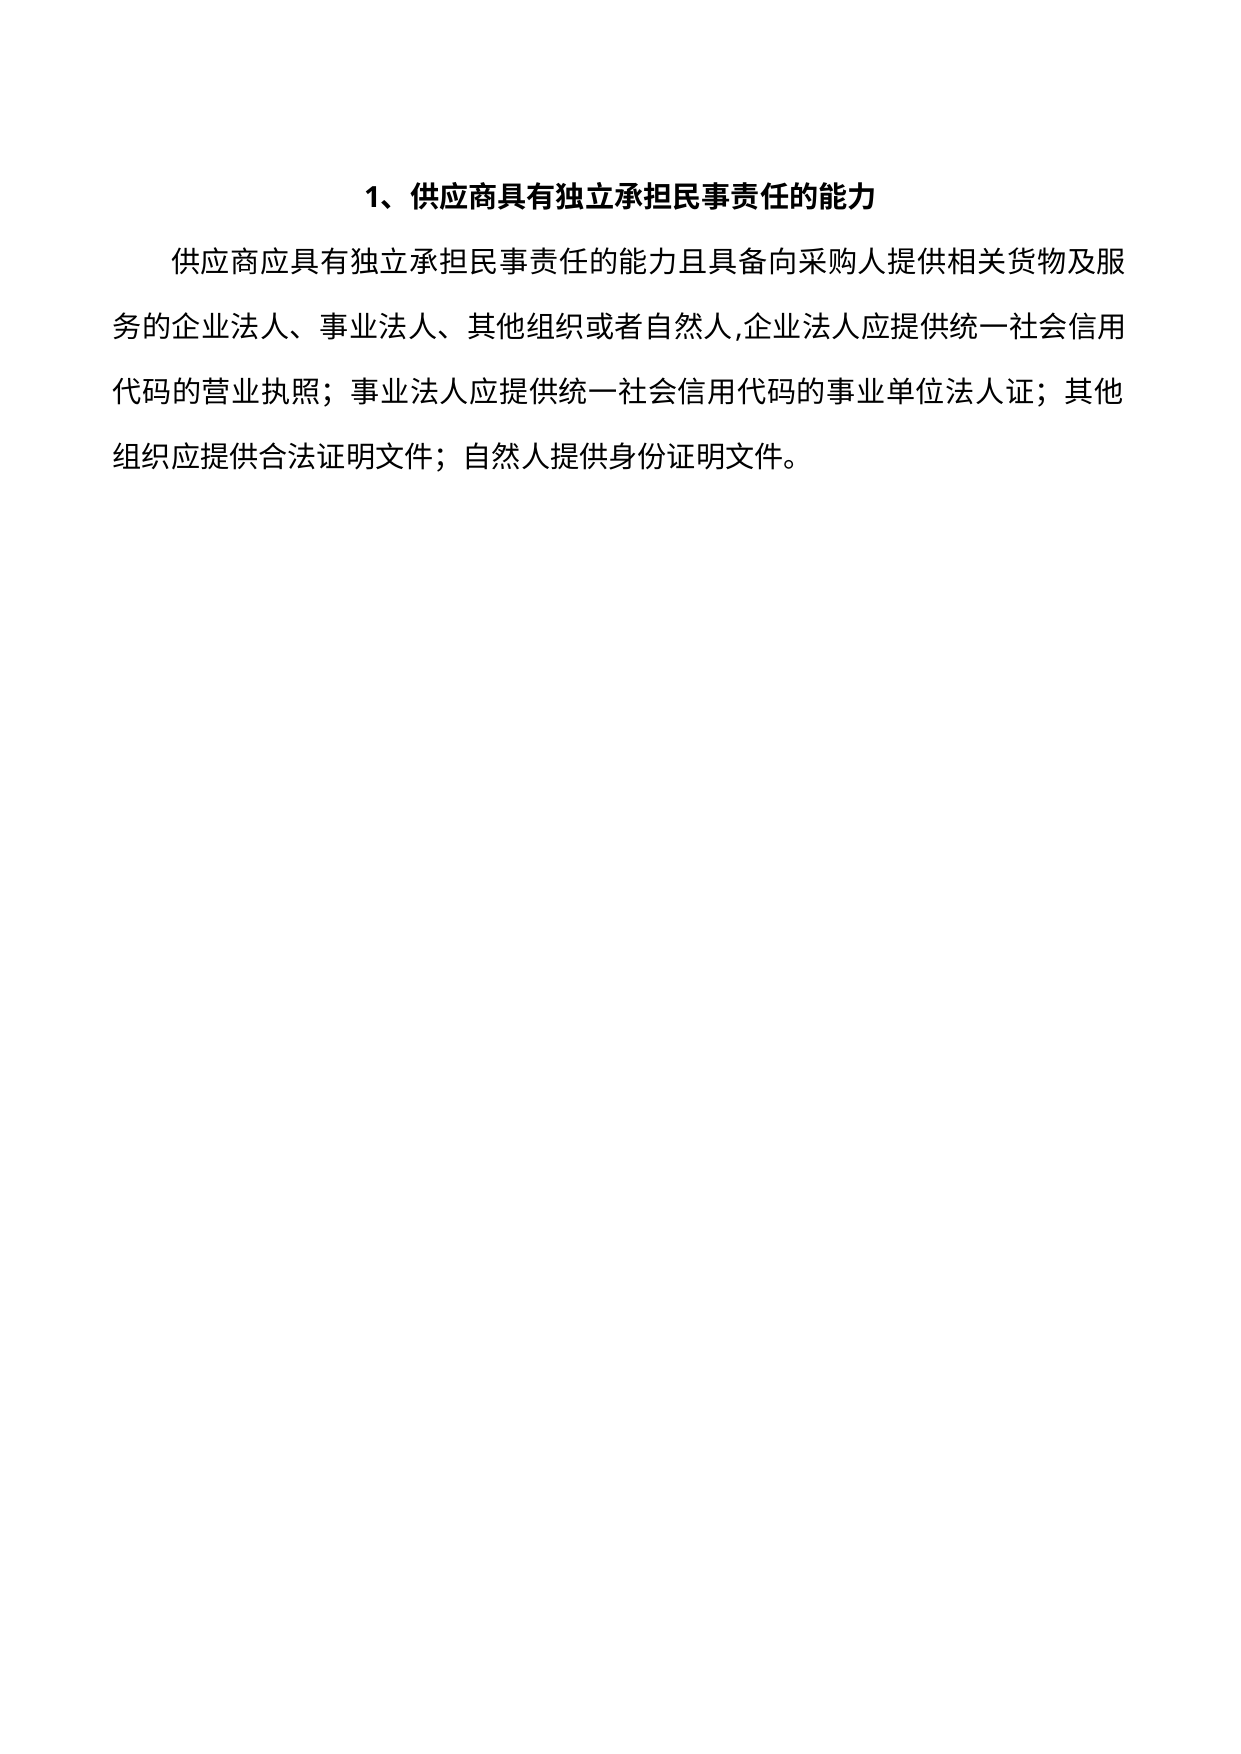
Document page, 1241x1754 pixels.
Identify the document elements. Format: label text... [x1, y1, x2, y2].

text 1、供应商具有独立承担民事责任的能力 [112, 162, 1128, 227]
text 供应商应具有独立承担民事责任的能力且具备向采购人提供相关货物及服务的企业法人、事业法人、其他组织或者自然人,企业法人应提供统一社会信用代码的营业执照；事业法人应提供统一社会信用代码的事业单位法人证；其他组织应提供合法证明文件；自然人提供身份证明文件。 [112, 227, 1128, 487]
